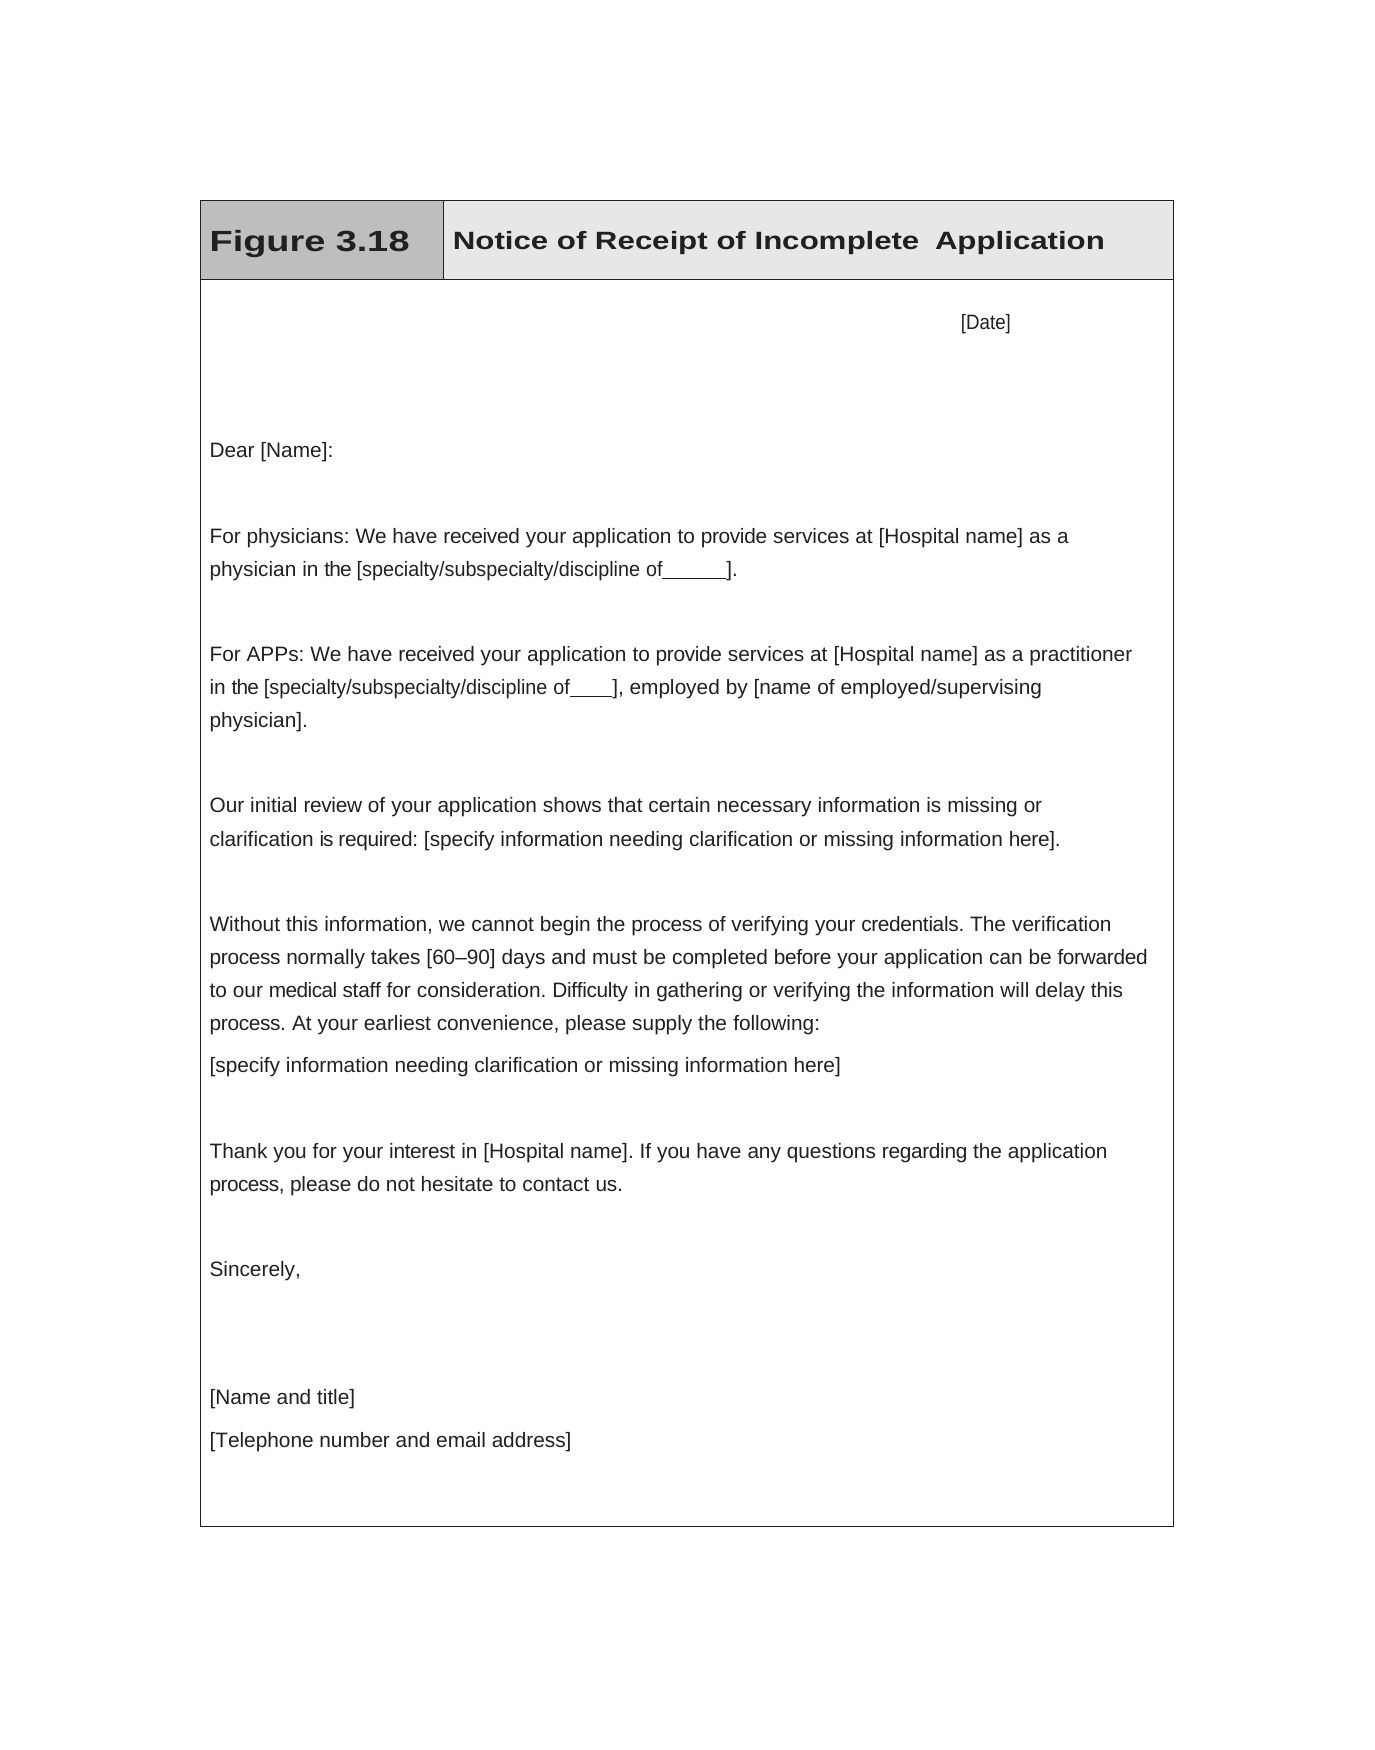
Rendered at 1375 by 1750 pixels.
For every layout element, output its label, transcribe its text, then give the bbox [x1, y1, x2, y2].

table_header Notice of Receipt of Incomplete Application [444, 201, 1173, 279]
table_header Figure 3.18 [201, 201, 443, 279]
table_cell [Date] Dear [Name]: For physicians: We have received your application to provide services at [Hospital name] as a physician in the [specialty/subspecialty/discipline of ]. For APPs: We have received your application to provide services at [Hospital name] as a practitioner in the [specialty/subspecialty/discipline of ], employed by [name of employed/supervising physician]. Our initial review of your application shows that certain necessary information is missing or clarification is required: [specify information needing clarification or missing information here]. Without this information, we cannot begin the process of verifying your credentials. The verification process normally takes [60–90] days and must be completed before your application can be forwarded to our medical staff for consideration. Difficulty in gathering or verifying the information will delay this process. At your earliest convenience, please supply the following: [specify information needing clarification or missing information here] Thank you for your interest in [Hospital name]. If you have any questions regarding the application process, please do not hesitate to contact us. Sincerely, [Name and title] [Telephone number and email address] [201, 280, 1173, 1526]
